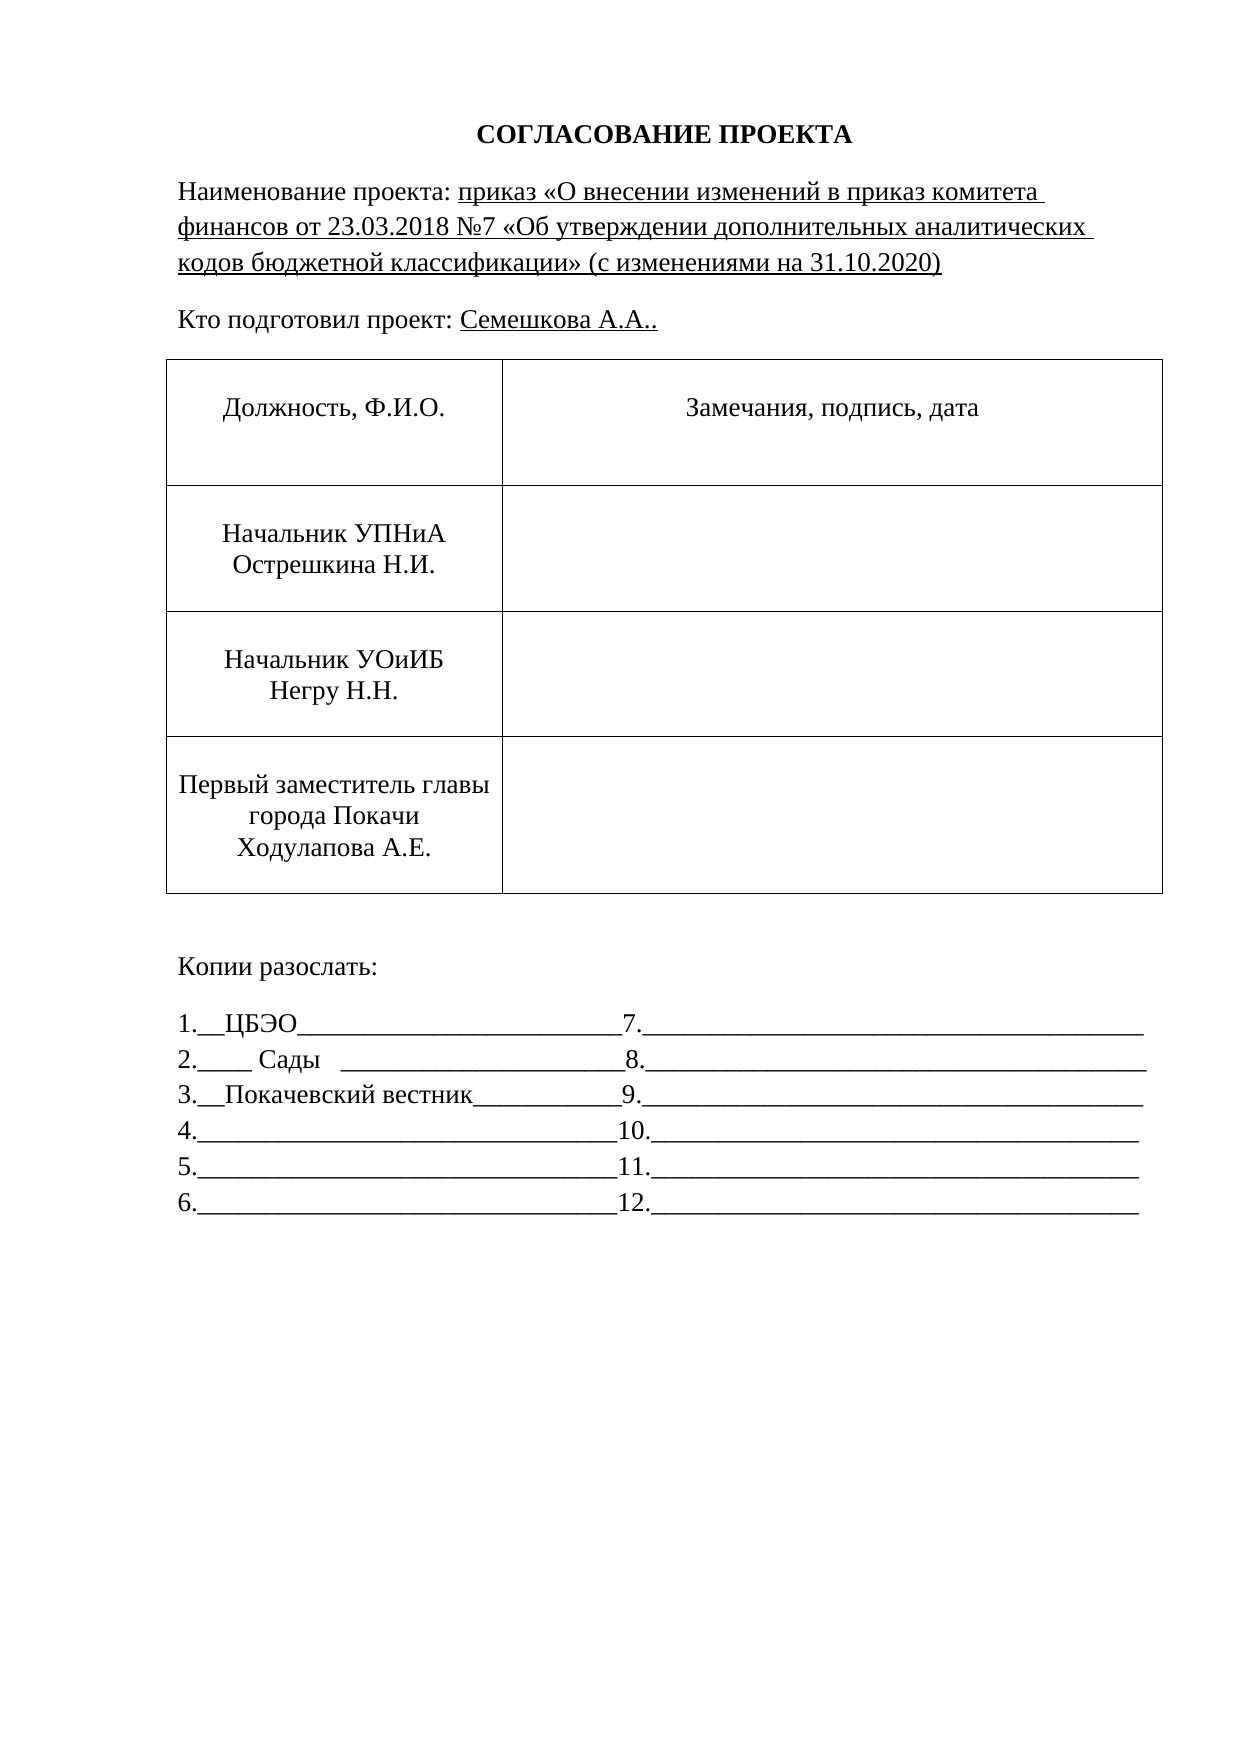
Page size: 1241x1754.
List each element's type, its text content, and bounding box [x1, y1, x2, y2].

table_cell Первый заместитель главы города Покачи Ходулапова А.Е. [167, 737, 502, 893]
table_cell [503, 737, 1162, 893]
table_header Должность, Ф.И.О. [167, 360, 502, 485]
text 3.__Покачевский вестник___________9._____________________________________ [177, 1078, 1152, 1110]
text 5._______________________________11.____________________________________ [177, 1150, 1152, 1181]
text Копии разослать: [177, 951, 1152, 982]
table_header Замечания, подпись, дата [503, 360, 1162, 485]
text Наименование проекта: приказ «О внесении изменений в приказ комитета финансов от 23.03.2018 №7 «Об утверждении дополнительных аналитических кодов бюджетной классификации» (с изменениями на 31.10.2020) [177, 175, 1152, 277]
table_cell Начальник УПНиА Острешкина Н.И. [167, 486, 502, 611]
text СОГЛАСОВАНИЕ ПРОЕКТА [177, 118, 1152, 149]
text 1.__ЦБЭО________________________7._____________________________________ [177, 1007, 1152, 1038]
table_cell [503, 486, 1162, 611]
text 6._______________________________12.____________________________________ [177, 1186, 1152, 1217]
text 2.____ Сады _____________________8._____________________________________ [177, 1043, 1152, 1074]
text Кто подготовил проект: Семешкова А.А.. [177, 303, 1152, 334]
table_cell [503, 612, 1162, 736]
text 4._______________________________10.____________________________________ [177, 1114, 1152, 1145]
table_cell Начальник УОиИБ Негру Н.Н. [167, 612, 502, 736]
